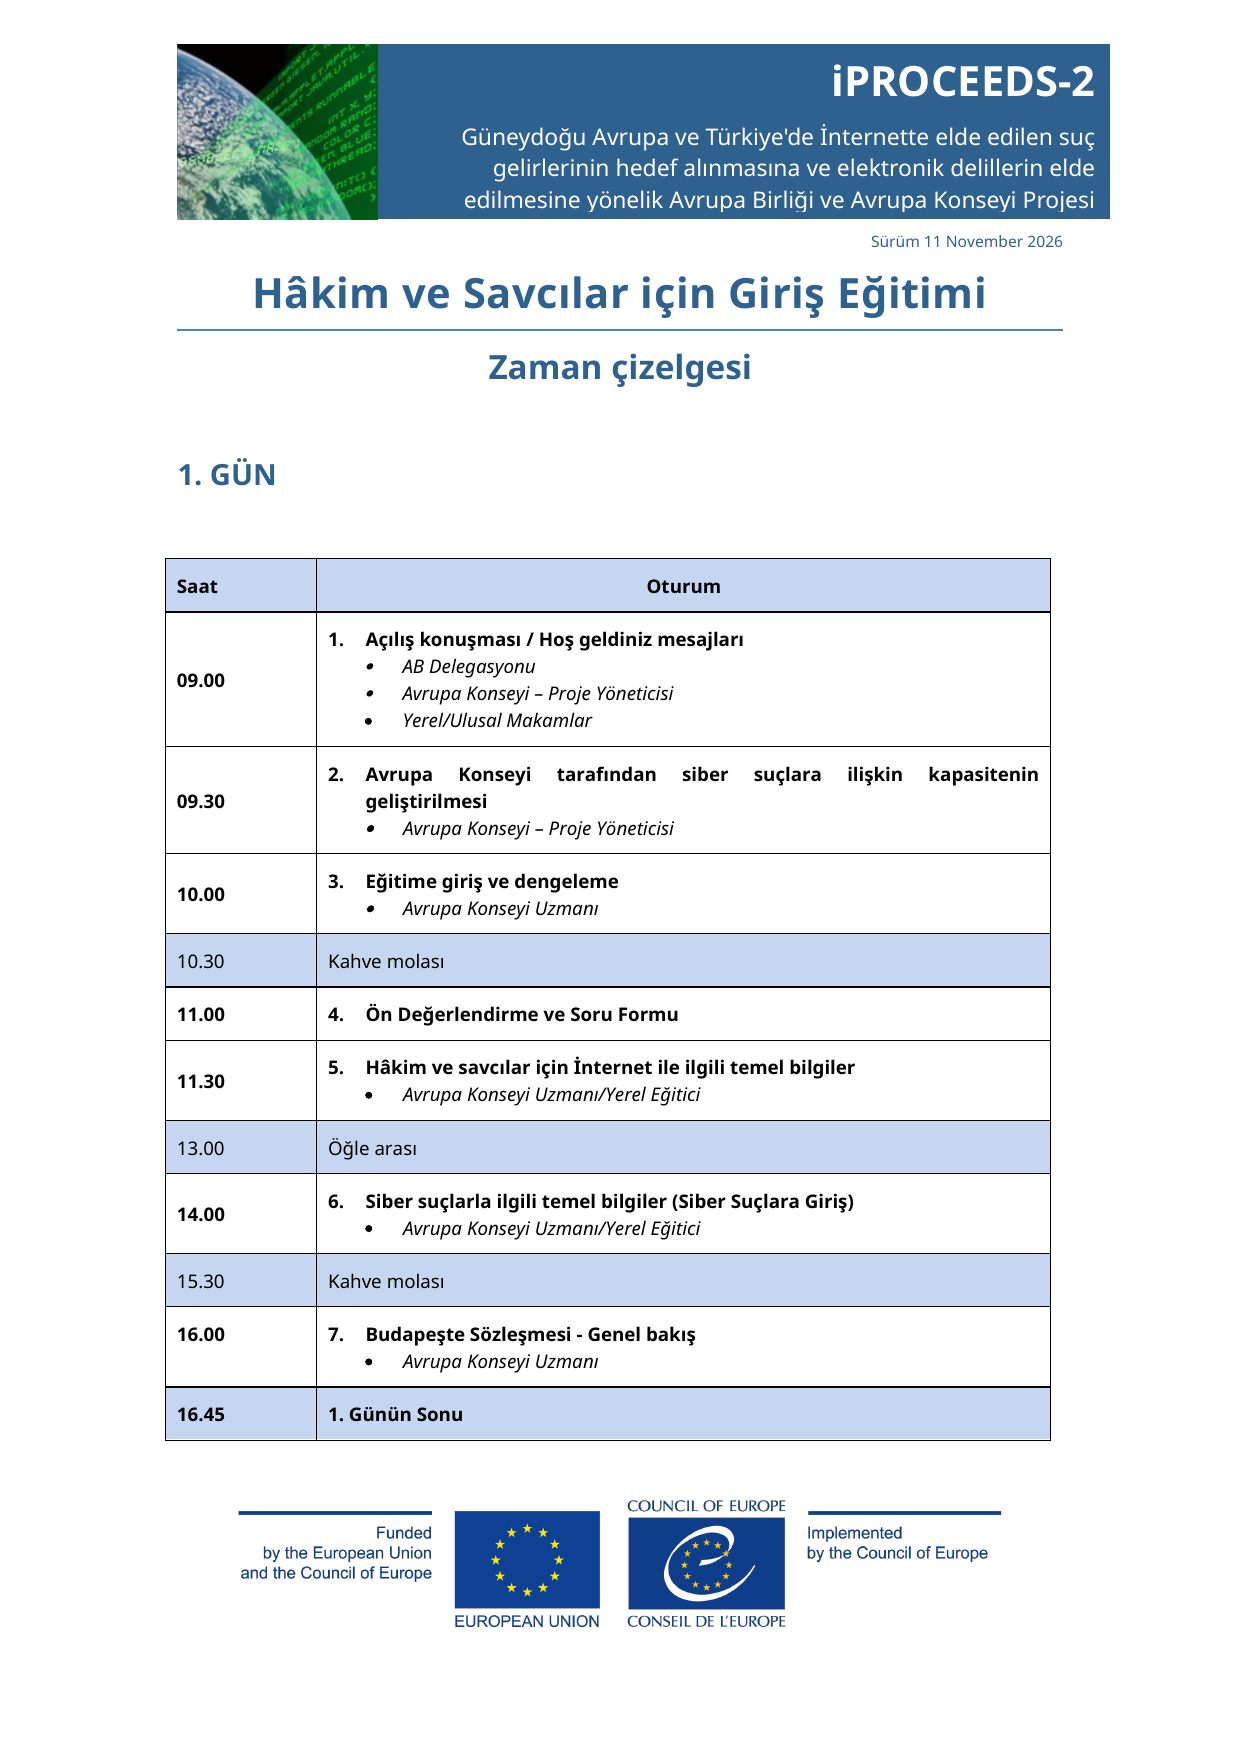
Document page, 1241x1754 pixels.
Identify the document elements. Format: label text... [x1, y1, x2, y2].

table_cell Avrupa Konseyi tarafından siber suçlara ilişkin kapasitenin geliştirilmesi Avrupa Konseyi – Proje Yöneticisi [317, 747, 1050, 853]
table_cell Açılış konuşması / Hoş geldiniz mesajları AB Delegasyonu Avrupa Konseyi – Proje Yöneticisi Yerel/Ulusal Makamlar [317, 613, 1050, 746]
table_cell 11.30 [166, 1041, 316, 1120]
table_cell 14.00 [166, 1174, 316, 1253]
table_cell Öğle arası [317, 1121, 1050, 1173]
table_cell Eğitime giriş ve dengeleme Avrupa Konseyi Uzmanı [317, 854, 1050, 933]
table_header Oturum [317, 559, 1050, 611]
table_cell 16.00 [166, 1307, 316, 1386]
text 1. GÜN [177, 454, 1063, 494]
table_cell 13.00 [166, 1121, 316, 1173]
table_cell Kahve molası [317, 934, 1050, 986]
picture [177, 44, 378, 220]
table_cell 11.00 [166, 988, 316, 1039]
table_cell Hâkim ve savcılar için İnternet ile ilgili temel bilgiler Avrupa Konseyi Uzmanı/Yerel Eğitici [317, 1041, 1050, 1120]
table_cell 16.45 [166, 1388, 316, 1439]
table_cell 09.30 [166, 747, 316, 853]
text Sürüm 4 Mayıs 2021 [177, 224, 1063, 252]
table_header Saat [166, 559, 316, 611]
table_cell 10.00 [166, 854, 316, 933]
picture [237, 1499, 1002, 1628]
table_cell Kahve molası [317, 1254, 1050, 1306]
table_cell Siber suçlarla ilgili temel bilgiler (Siber Suçlara Giriş) Avrupa Konseyi Uzmanı/Yerel Eğitici [317, 1174, 1050, 1253]
text Zaman çizelgesi [177, 344, 1063, 389]
table_cell 09.00 [166, 613, 316, 746]
table_cell Budapeşte Sözleşmesi - Genel bakış Avrupa Konseyi Uzmanı [317, 1307, 1050, 1386]
title Hâkim ve Savcılar için Giriş Eğitimi [177, 264, 1063, 329]
table_cell 1. Günün Sonu [317, 1388, 1050, 1439]
table_cell 10.30 [166, 934, 316, 986]
table_cell Ön Değerlendirme ve Soru Formu [317, 988, 1050, 1039]
table_cell 15.30 [166, 1254, 316, 1306]
